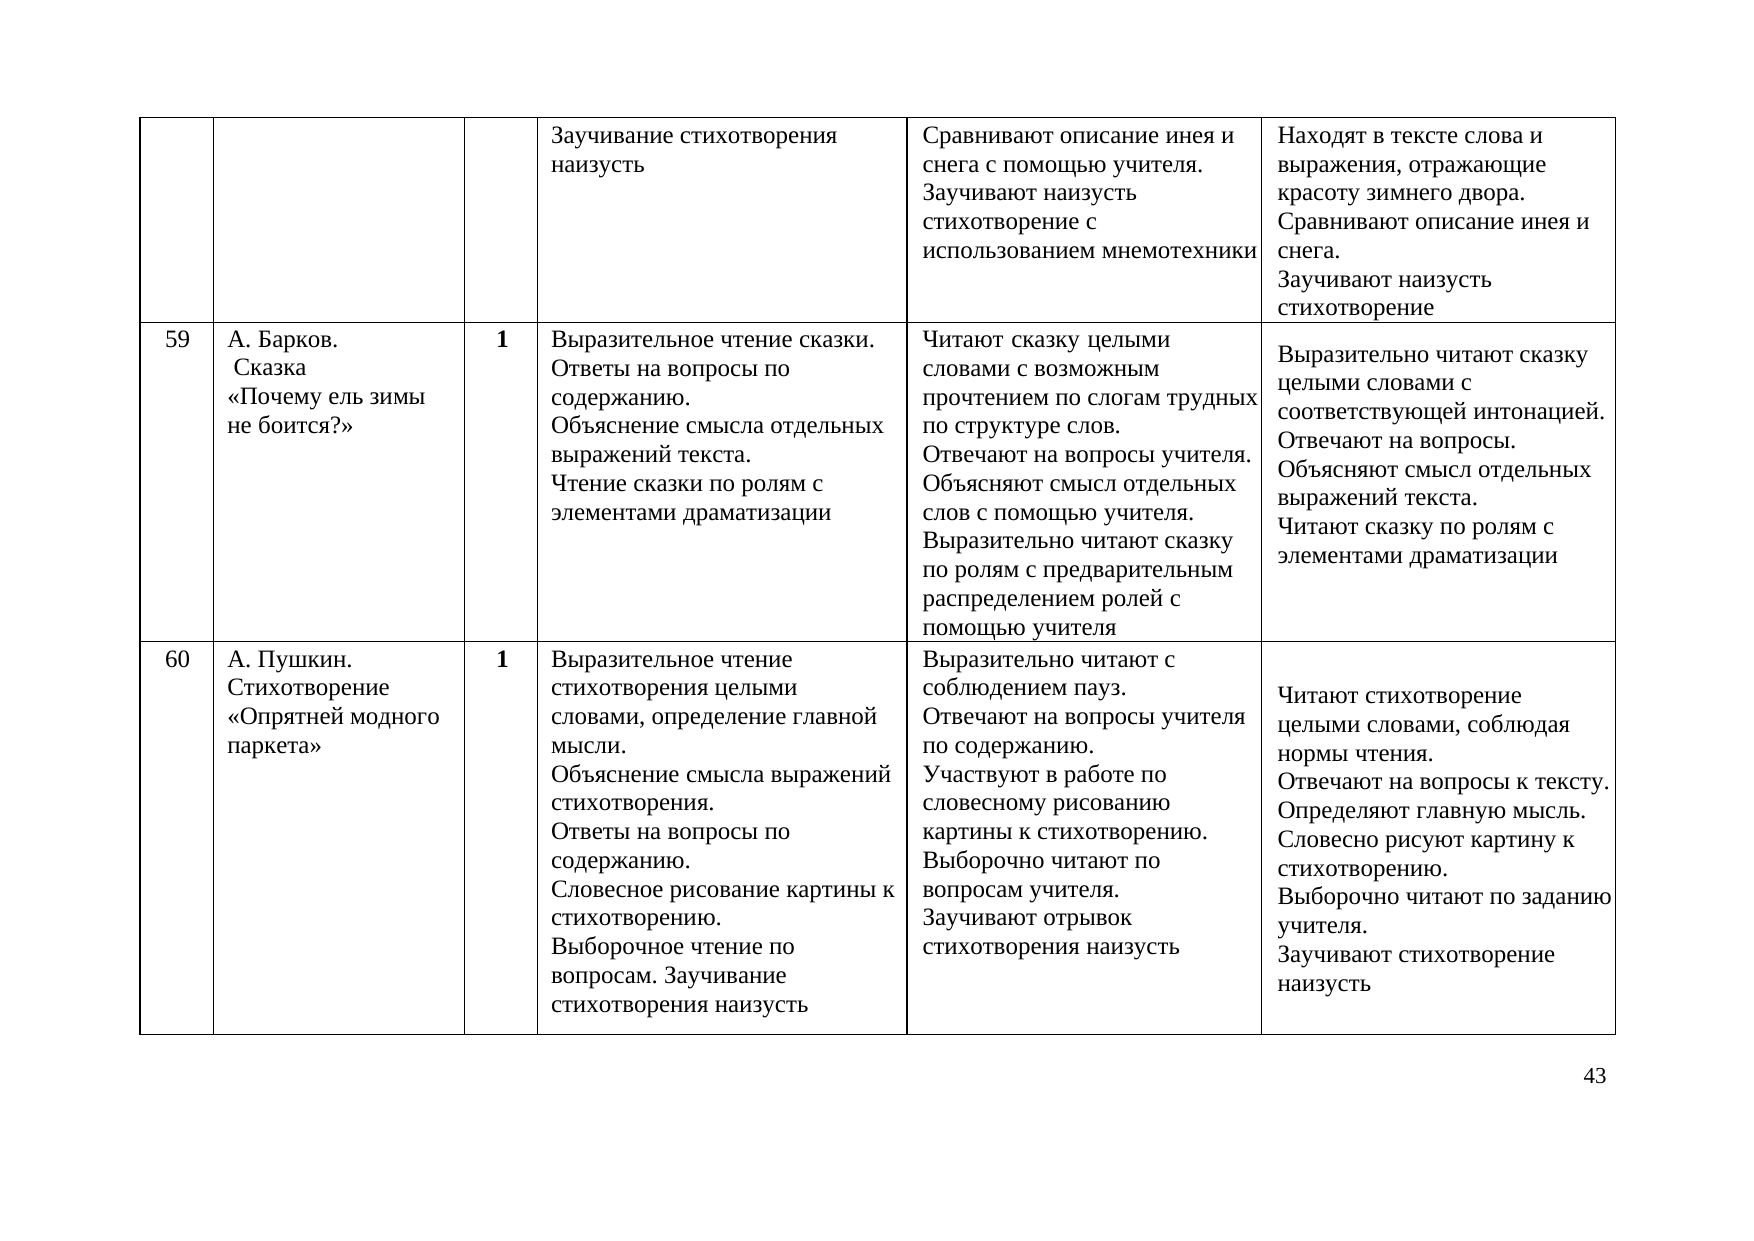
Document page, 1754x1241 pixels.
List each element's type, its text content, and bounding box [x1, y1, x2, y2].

table_cell 1 [465, 323, 537, 641]
table_header Сравнивают описание инея и снега с помощью учителя. Заучивают наизусть стихотворение с использованием мнемотехники [908, 118, 1261, 322]
table_cell Выразительно читают сказку целыми словами с соответствующей интонацией. Отвечают на вопросы. Объясняют смысл отдельных выражений текста. Читают сказку по ролям с элементами драматизации [1262, 323, 1615, 641]
table_header Заучивание стихотворения наизусть [538, 118, 906, 322]
table_cell 60 [141, 642, 213, 1034]
table_header [141, 118, 213, 322]
table_cell А. Пушкин. Стихотворение «Опрятней модного паркета» [214, 642, 464, 1034]
table_cell Читают стихотворение целыми словами, соблюдая нормы чтения. Отвечают на вопросы к тексту. Определяют главную мысль. Словесно рисуют картину к стихотворению. Выборочно читают по заданию учителя. Заучивают стихотворение наизусть [1262, 642, 1615, 1034]
table_header [465, 118, 537, 322]
table_cell Выразительное чтение сказки. Ответы на вопросы по содержанию. Объяснение смысла отдельных выражений текста. Чтение сказки по ролям с элементами драматизации [538, 323, 906, 641]
table_cell 1 [465, 642, 537, 1034]
table_cell 59 [141, 323, 213, 641]
table_header [214, 118, 464, 322]
table_cell Выразительное чтение стихотворения целыми словами, определение главной мысли. Объяснение смысла выражений стихотворения. Ответы на вопросы по содержанию. Словесное рисование картины к стихотворению. Выборочное чтение по вопросам. Заучивание стихотворения наизусть [538, 642, 906, 1034]
table_cell Выразительно читают с соблюдением пауз. Отвечают на вопросы учителя по содержанию. Участвуют в работе по словесному рисованию картины к стихотворению. Выборочно читают по вопросам учителя. Заучивают отрывок стихотворения наизусть [908, 642, 1261, 1034]
table_cell А. Барков. Сказка «Почему ель зимы не боится?» [214, 323, 464, 641]
table_cell Читают сказку целыми словами с возможным прочтением по слогам трудных по структуре слов. Отвечают на вопросы учителя. Объясняют смысл отдельных слов с помощью учителя. Выразительно читают сказку по ролям с предварительным распределением ролей с помощью учителя [908, 323, 1261, 641]
table_header Находят в тексте слова и выражения, отражающие красоту зимнего двора. Сравнивают описание инея и снега. Заучивают наизусть стихотворение [1262, 118, 1615, 322]
